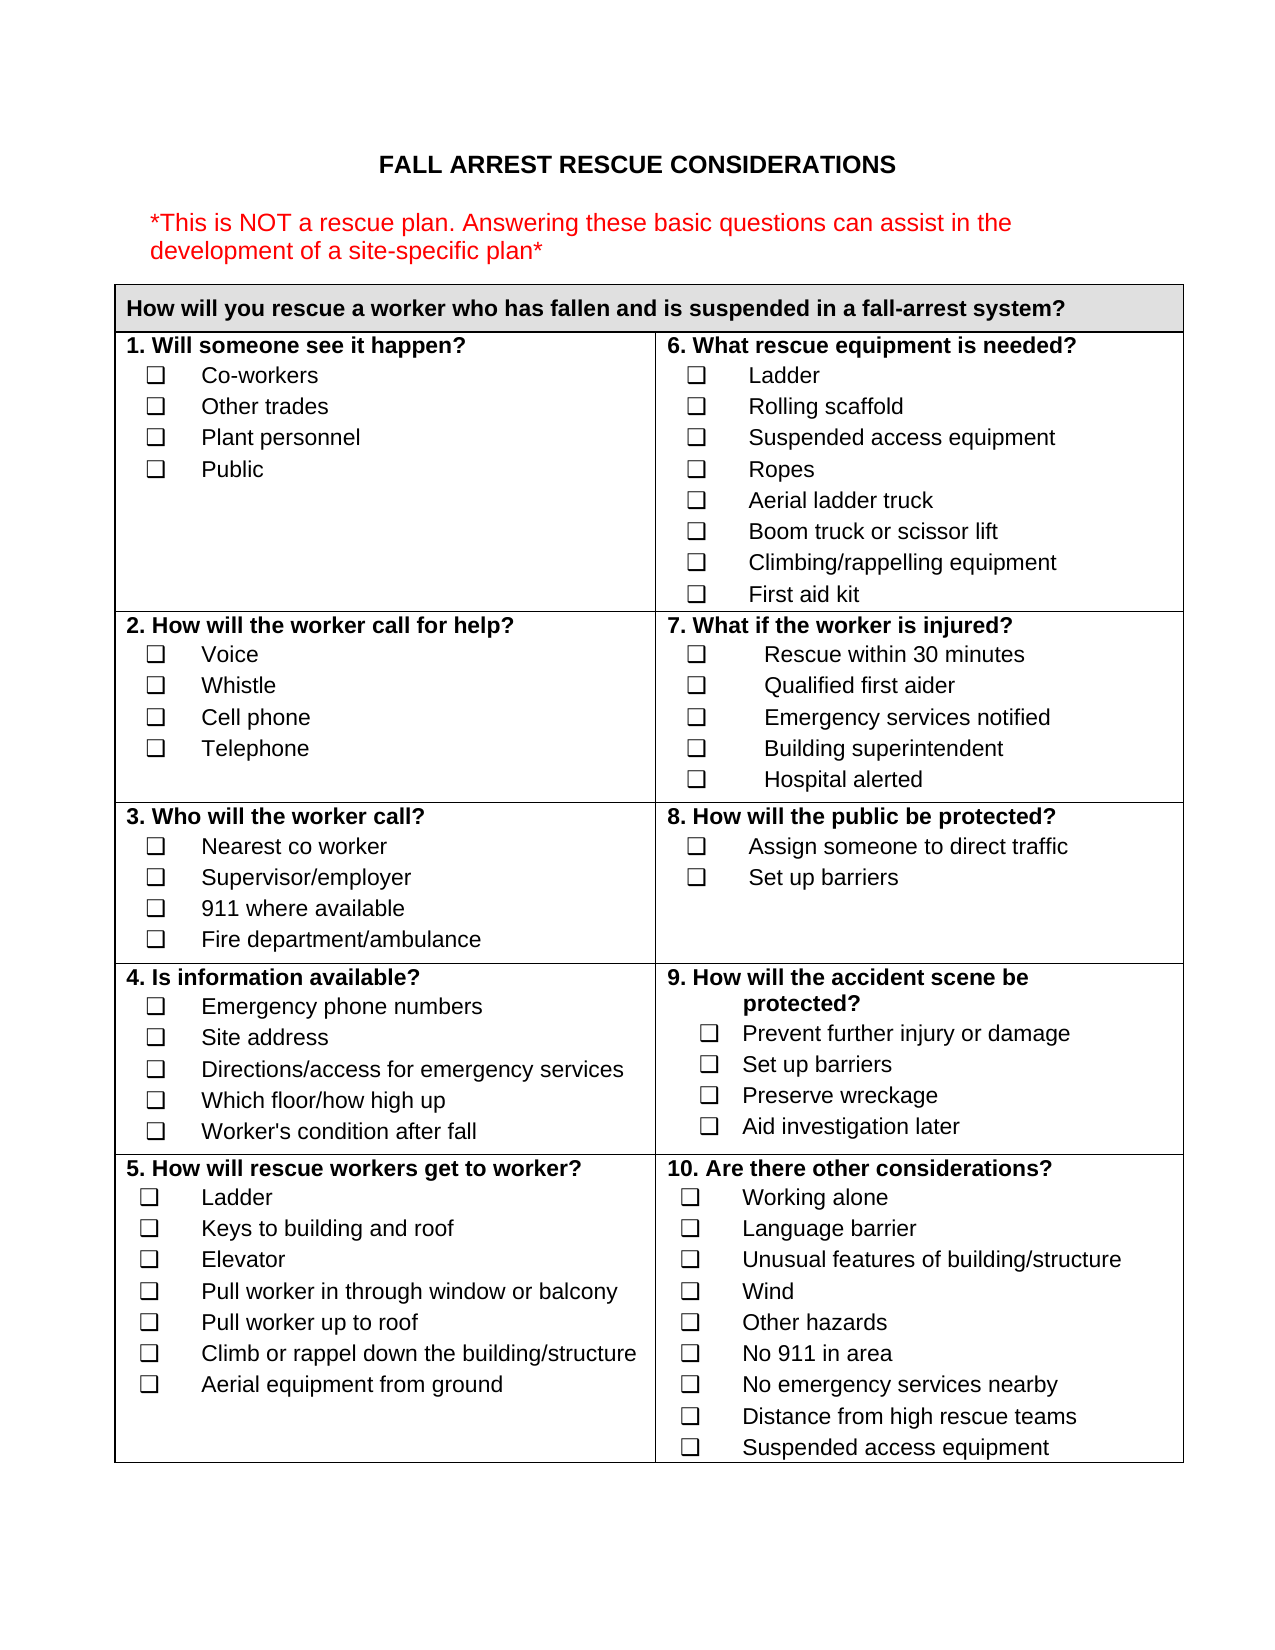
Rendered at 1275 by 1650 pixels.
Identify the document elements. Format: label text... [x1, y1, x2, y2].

table_cell 6. What rescue equipment is needed? ❑ Ladder ❑ Rolling scaffold ❑ Suspended access equipment ❑ Ropes ❑ Aerial ladder truck ❑ Boom truck or scissor lift ❑ Climbing/rappelling equipment ❑ First aid kit [656, 333, 1183, 611]
table_cell 3. Who will the worker call? ❑ Nearest co worker ❑ Supervisor/employer ❑ 911 where available ❑ Fire department/ambulance [116, 803, 655, 963]
table_cell 2. How will the worker call for help? ❑ Voice ❑ Whistle ❑ Cell phone ❑ Telephone [116, 612, 655, 802]
table_header How will you rescue a worker who has fallen and is suspended in a fall-arrest system? [116, 285, 1183, 331]
table_cell 5. How will rescue workers get to worker? ❑ Ladder ❑ Keys to building and roof ❑ Elevator ❑ Pull worker in through window or balcony ❑ Pull worker up to roof ❑ Climb or rappel down the building/structure ❑ Aerial equipment from ground [116, 1155, 655, 1462]
text FALL ARREST RESCUE CONSIDERATIONS [150, 150, 1125, 179]
table_cell 4. Is information available? ❑ Emergency phone numbers ❑ Site address ❑ Directions/access for emergency services ❑ Which floor/how high up ❑ Worker's condition after fall [116, 964, 655, 1153]
table_cell 10. Are there other considerations? ❑ Working alone ❑ Language barrier ❑ Unusual features of building/structure ❑ Wind ❑ Other hazards ❑ No 911 in area ❑ No emergency services nearby ❑ Distance from high rescue teams ❑ Suspended access equipment [656, 1155, 1183, 1462]
text *This is NOT a rescue plan. Answering these basic questions can assist in the development of a site-specific plan* [150, 207, 1125, 265]
table_cell 1. Will someone see it happen? ❑ Co-workers ❑ Other trades ❑ Plant personnel ❑ Public [116, 333, 655, 611]
table_cell 9. How will the accident scene be protected? ❑ Prevent further injury or damage ❑ Set up barriers ❑ Preserve wreckage ❑ Aid investigation later [656, 964, 1183, 1153]
table_cell 8. How will the public be protected? ❑ Assign someone to direct traffic ❑ Set up barriers [656, 803, 1183, 963]
table_cell 7. What if the worker is injured? ❑ Rescue within 30 minutes ❑ Qualified first aider ❑ Emergency services notified ❑ Building superintendent ❑ Hospital alerted [656, 612, 1183, 802]
